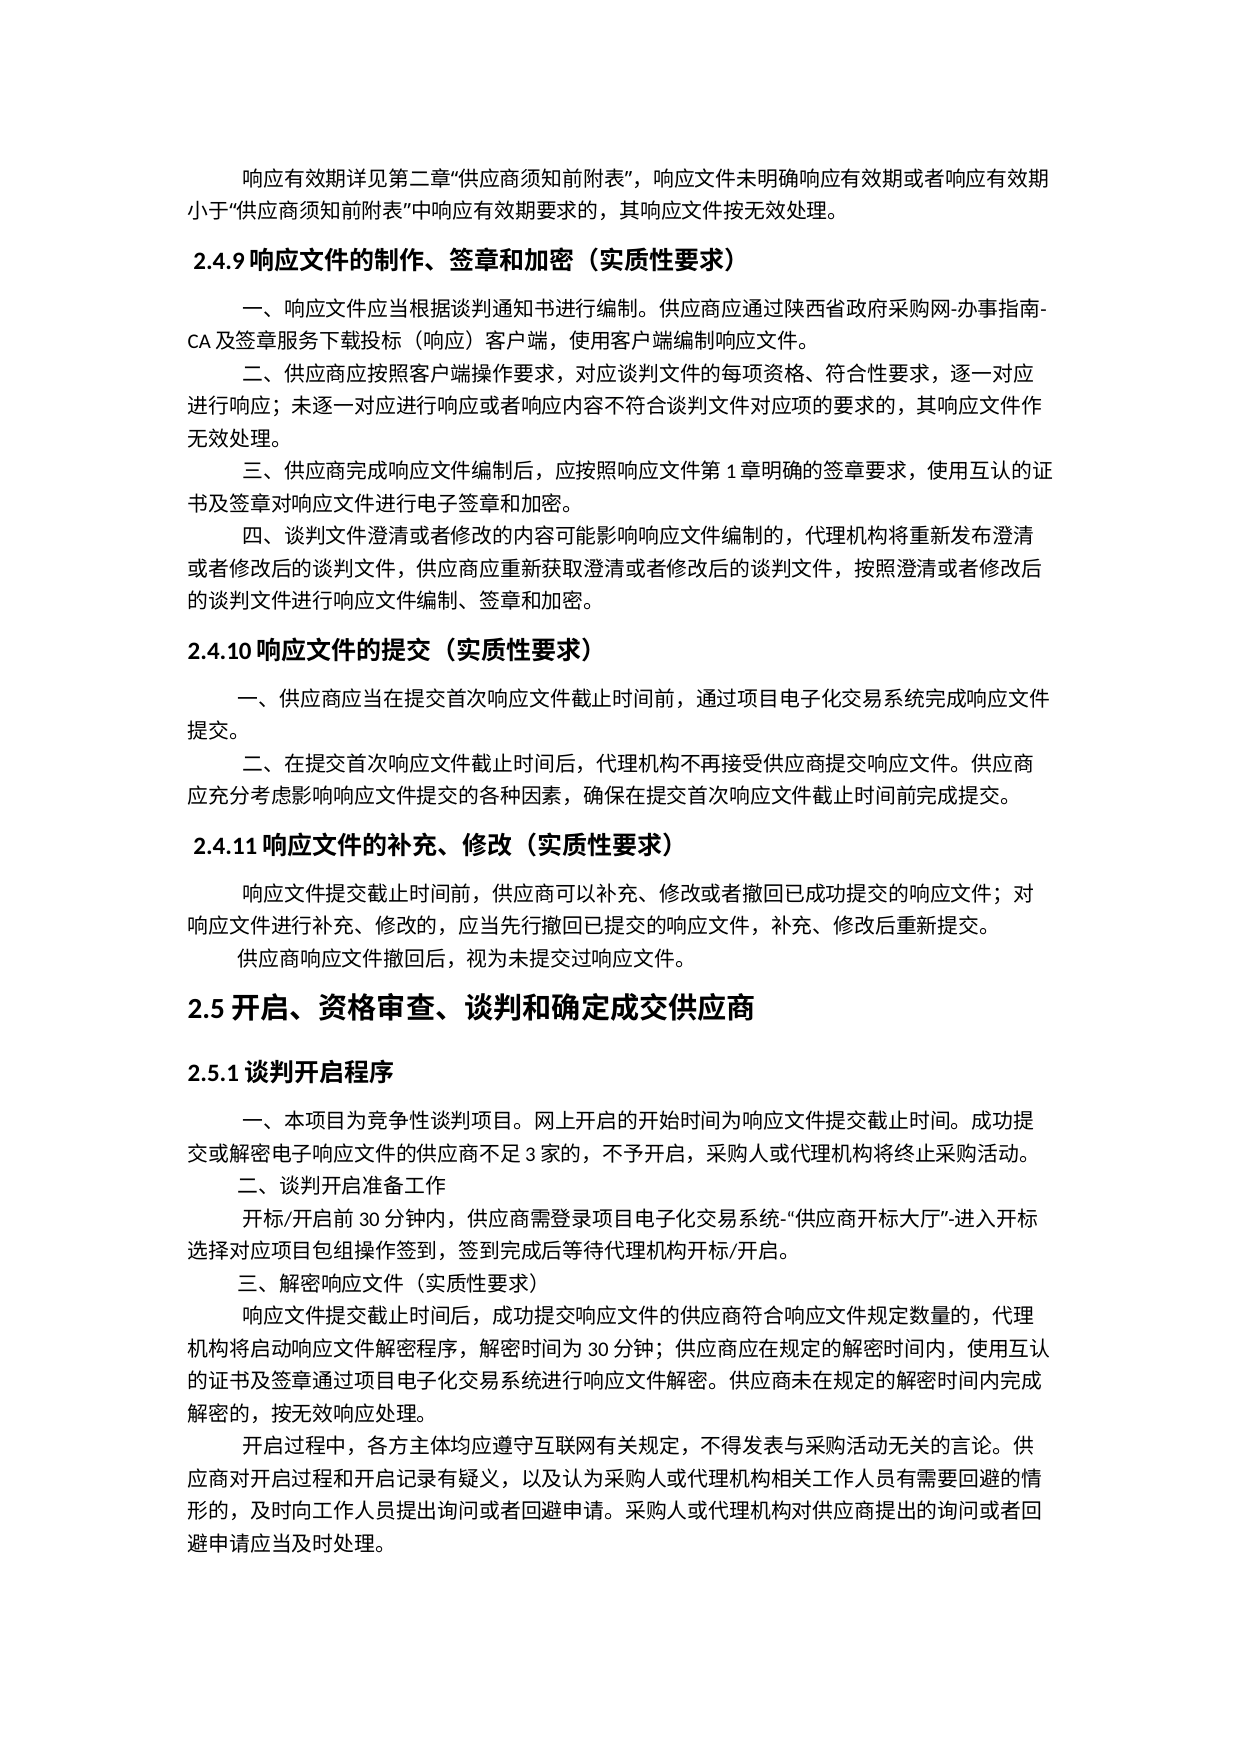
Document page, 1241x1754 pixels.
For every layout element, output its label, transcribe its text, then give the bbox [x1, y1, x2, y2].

text 开标/开启前30分钟内，供应商需登录项目电子化交易系统-“供应商开标大厅”-进入开标选择对应项目包组操作签到，签到完成后等待代理机构开标/开启。 [187, 1202, 1053, 1267]
text 2.4.10响应文件的提交（实质性要求） [187, 617, 1053, 682]
text 2.4.11响应文件的补充、修改（实质性要求） [187, 812, 1053, 877]
text 响应文件提交截止时间前，供应商可以补充、修改或者撤回已成功提交的响应文件；对响应文件进行补充、修改的，应当先行撤回已提交的响应文件，补充、修改后重新提交。 [187, 877, 1053, 942]
text 一、响应文件应当根据谈判通知书进行编制。供应商应通过陕西省政府采购网-办事指南-CA及签章服务下载投标（响应）客户端，使用客户端编制响应文件。 [187, 292, 1053, 357]
text 二、谈判开启准备工作 [187, 1169, 1053, 1202]
text 四、谈判文件澄清或者修改的内容可能影响响应文件编制的，代理机构将重新发布澄清或者修改后的谈判文件，供应商应重新获取澄清或者修改后的谈判文件，按照澄清或者修改后的谈判文件进行响应文件编制、签章和加密。 [187, 519, 1053, 617]
text 二、供应商应按照客户端操作要求，对应谈判文件的每项资格、符合性要求，逐一对应进行响应；未逐一对应进行响应或者响应内容不符合谈判文件对应项的要求的，其响应文件作无效处理。 [187, 357, 1053, 454]
text 响应有效期详见第二章“供应商须知前附表”，响应文件未明确响应有效期或者响应有效期小于“供应商须知前附表”中响应有效期要求的，其响应文件按无效处理。 [187, 162, 1053, 227]
text 三、解密响应文件（实质性要求） [187, 1267, 1053, 1299]
text 2.5.1谈判开启程序 [187, 1039, 1053, 1104]
text 开启过程中，各方主体均应遵守互联网有关规定，不得发表与采购活动无关的言论。供应商对开启过程和开启记录有疑义，以及认为采购人或代理机构相关工作人员有需要回避的情形的，及时向工作人员提出询问或者回避申请。采购人或代理机构对供应商提出的询问或者回避申请应当及时处理。 [187, 1429, 1053, 1559]
text 2.5开启、资格审查、谈判和确定成交供应商 [187, 974, 1053, 1039]
text 2.4.9响应文件的制作、签章和加密（实质性要求） [187, 227, 1053, 292]
text 一、供应商应当在提交首次响应文件截止时间前，通过项目电子化交易系统完成响应文件提交。 [187, 682, 1053, 747]
text 一、本项目为竞争性谈判项目。网上开启的开始时间为响应文件提交截止时间。成功提交或解密电子响应文件的供应商不足3家的，不予开启，采购人或代理机构将终止采购活动。 [187, 1104, 1053, 1169]
text 供应商响应文件撤回后，视为未提交过响应文件。 [187, 942, 1053, 974]
text 二、在提交首次响应文件截止时间后，代理机构不再接受供应商提交响应文件。供应商应充分考虑影响响应文件提交的各种因素，确保在提交首次响应文件截止时间前完成提交。 [187, 747, 1053, 812]
text 三、供应商完成响应文件编制后，应按照响应文件第1章明确的签章要求，使用互认的证书及签章对响应文件进行电子签章和加密。 [187, 454, 1053, 519]
text 响应文件提交截止时间后，成功提交响应文件的供应商符合响应文件规定数量的，代理机构将启动响应文件解密程序，解密时间为30分钟；供应商应在规定的解密时间内，使用互认的证书及签章通过项目电子化交易系统进行响应文件解密。供应商未在规定的解密时间内完成解密的，按无效响应处理。 [187, 1299, 1053, 1429]
